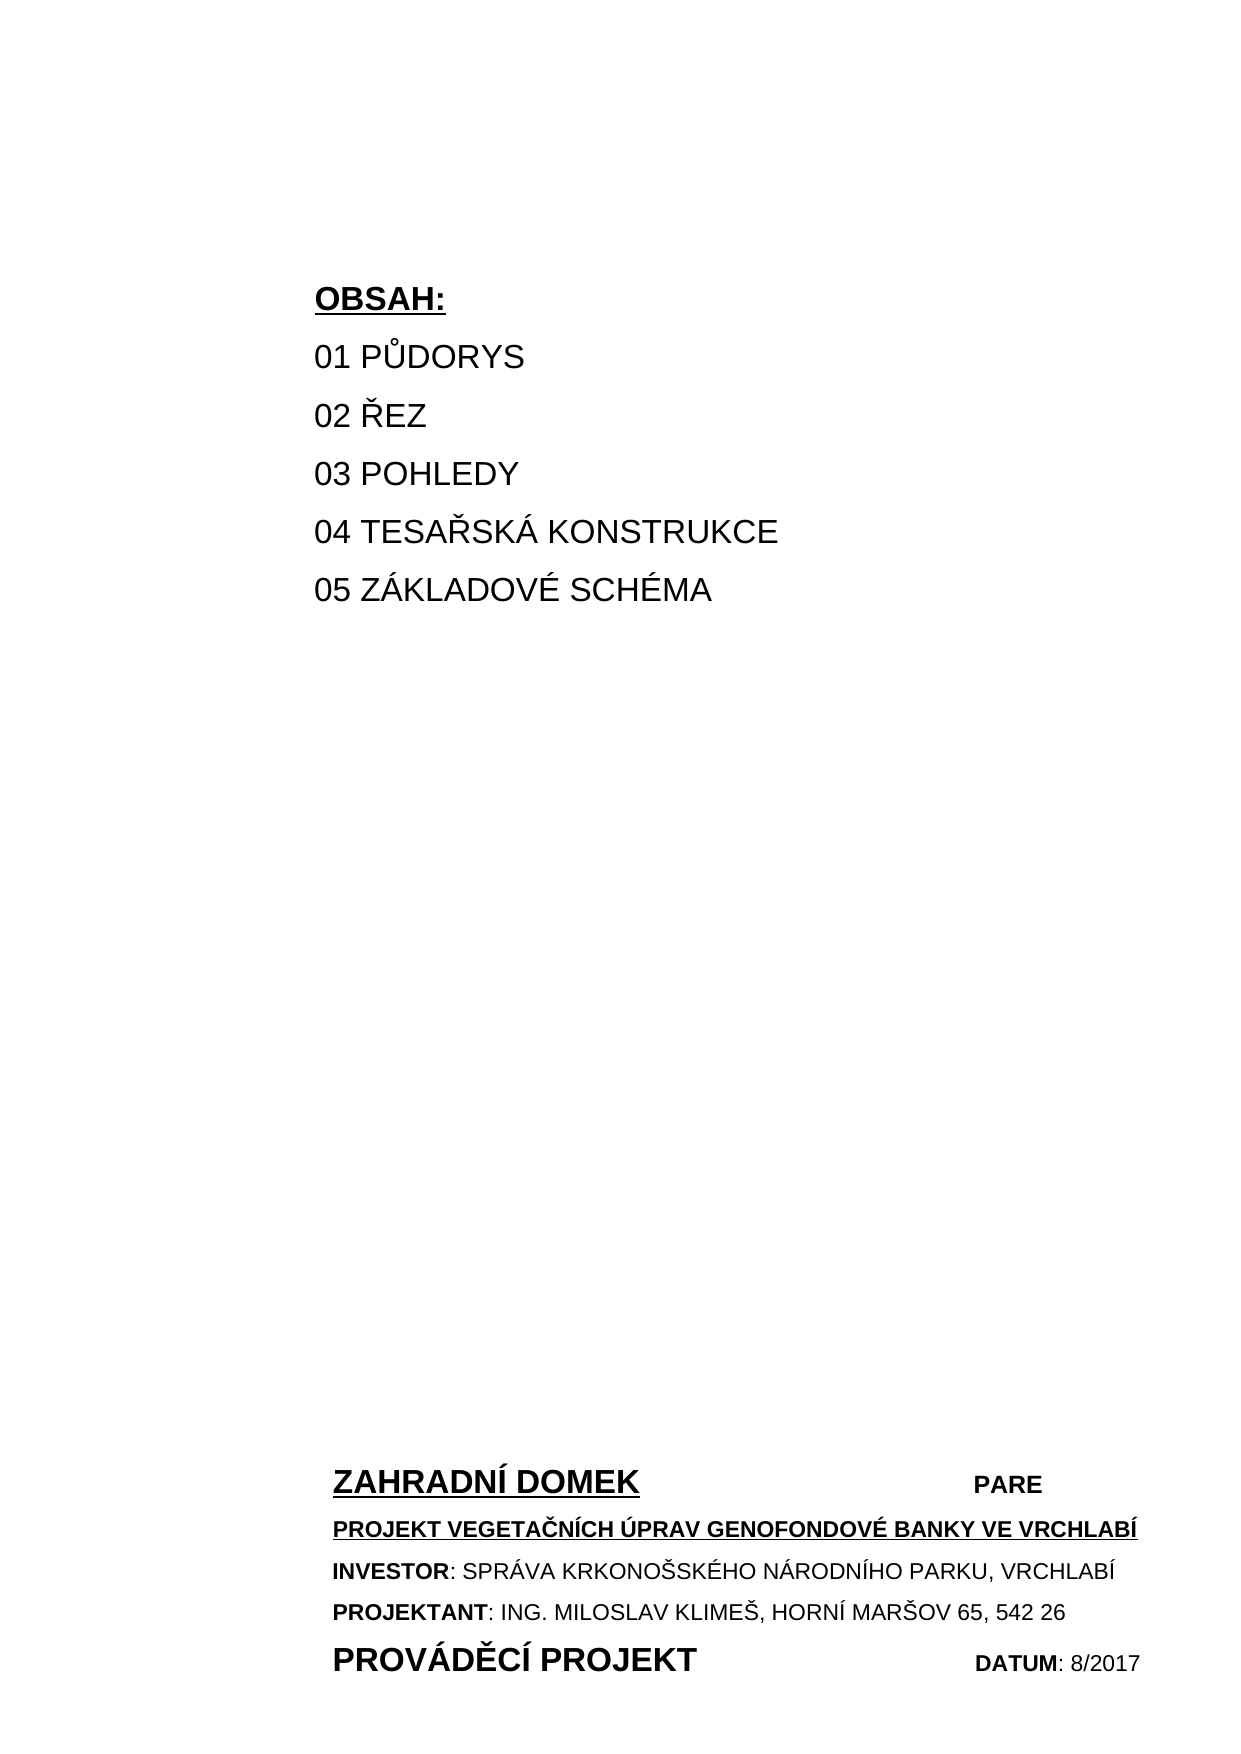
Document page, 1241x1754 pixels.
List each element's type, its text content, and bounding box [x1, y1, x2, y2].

text PROVÁDĚCÍ PROJEKT DATUM: 8/2017 [148, 1640, 1167, 1678]
text PROJEKT VEGETAČNÍCH ÚPRAV GENOFONDOVÉ BANKY VE VRCHLABÍ [148, 1516, 1167, 1543]
text 03 POHLEDY [148, 454, 1167, 492]
text 04 TESAŘSKÁ KONSTRUKCE [148, 512, 1167, 550]
text ZAHRADNÍ DOMEK PARE [148, 1462, 1167, 1501]
text INVESTOR: SPRÁVA KRKONOŠSKÉHO NÁRODNÍHO PARKU, VRCHLABÍ [148, 1558, 1167, 1584]
text 02 ŘEZ [148, 396, 1167, 434]
text 05 ZÁKLADOVÉ SCHÉMA [148, 570, 1167, 608]
text PROJEKTANT: ING. MILOSLAV KLIMEŠ, HORNÍ MARŠOV 65, 542 26 [148, 1599, 1167, 1625]
text 01 PŮDORYS [148, 338, 1167, 376]
text OBSAH: [148, 279, 1167, 318]
